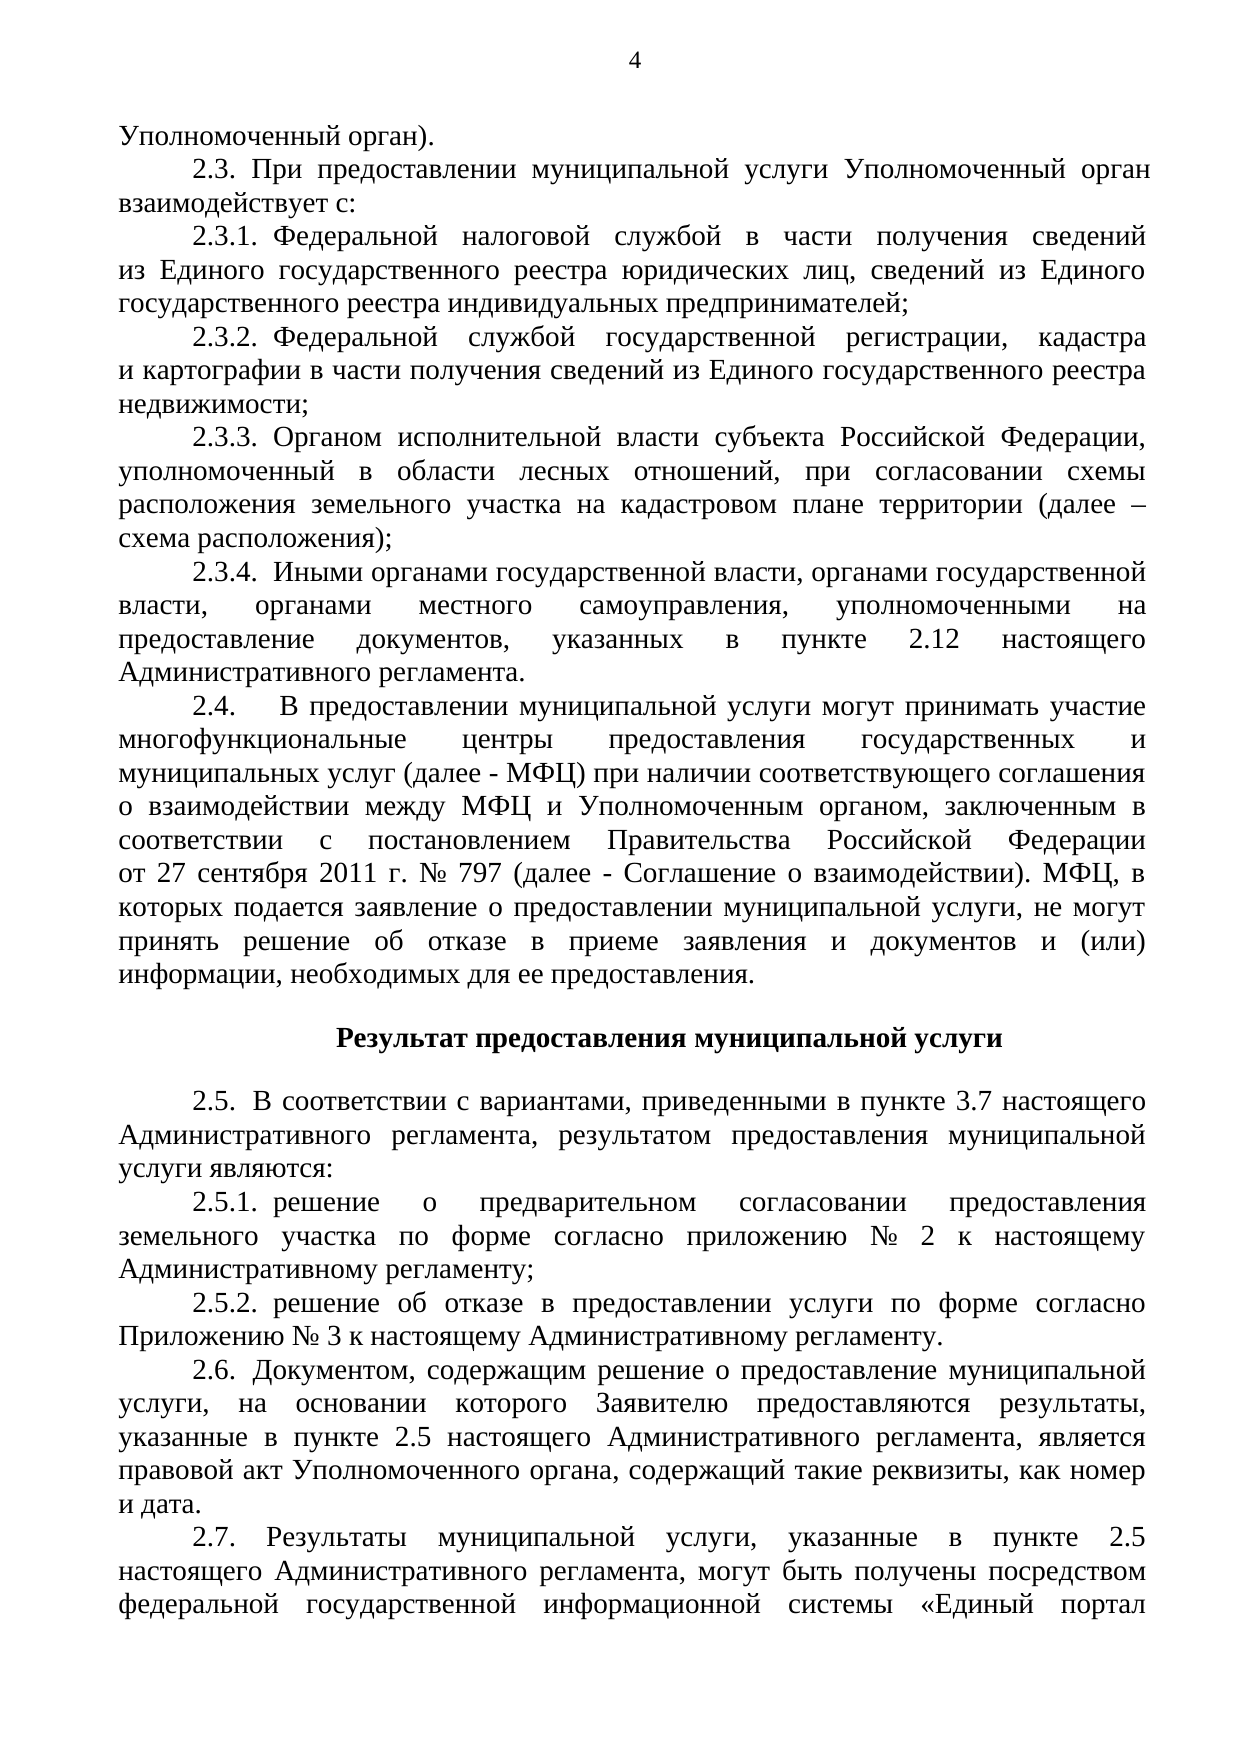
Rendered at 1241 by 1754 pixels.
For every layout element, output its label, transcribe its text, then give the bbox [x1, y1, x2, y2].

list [118, 118, 1152, 152]
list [118, 1520, 1147, 1621]
list Органом исполнительной власти субъекта Российской Федерации, уполномоченный в области лесных отношений, при согласовании схемы расположения земельного участка на кадастровом плане территории (далее – схема расположения); [118, 420, 1147, 554]
list Иными органами государственной власти, органами государственной власти, органами местного самоуправления, уполномоченными на предоставление документов, указанных в пункте 2.12 настоящего Административного регламента. [118, 554, 1147, 688]
list Федеральной службой государственной регистрации, кадастра и картографии в части получения сведений из Единого государственного реестра недвижимости; [118, 319, 1147, 420]
text Результат предоставления муниципальной услуги [118, 1024, 1147, 1053]
list Документом, содержащим решение о предоставление муниципальной услуги, на основании которого Заявителю предоставляются результаты, указанные в пункте 2.5 настоящего Административного регламента, является правовой акт Уполномоченного органа, содержащий такие реквизиты, как номер и дата. [118, 1352, 1147, 1520]
list В предоставлении муниципальной услуги могут принимать участие многофункциональные центры предоставления государственных и муниципальных услуг (далее - МФЦ) при наличии соответствующего соглашения о взаимодействии между МФЦ и Уполномоченным органом, заключенным в соответствии с постановлением Правительства Российской Федерации от 27 сентября 2011 г. № 797 (далее - Соглашение о взаимодействии). МФЦ, в которых подается заявление о предоставлении муниципальной услуги, не могут принять решение об отказе в приеме заявления и документов и (или) информации, необходимых для ее предоставления. [118, 688, 1147, 990]
list решение об отказе в предоставлении услуги по форме согласно Приложению № 3 к настоящему Административному регламенту. [118, 1285, 1147, 1352]
list При предоставлении муниципальной услуги Уполномоченный орган взаимодействует с: [118, 152, 1152, 219]
list решение о предварительном согласовании предоставления земельного участка по форме согласно приложению № 2 к настоящему Административному регламенту; [118, 1185, 1147, 1285]
list Федеральной налоговой службой в части получения сведений из Единого государственного реестра юридических лиц, сведений из Единого государственного реестра индивидуальных предпринимателей; [118, 219, 1147, 319]
list В соответствии с вариантами, приведенными в пункте 3.7 настоящего Административного регламента, результатом предоставления муниципальной услуги являются: [118, 1084, 1147, 1185]
